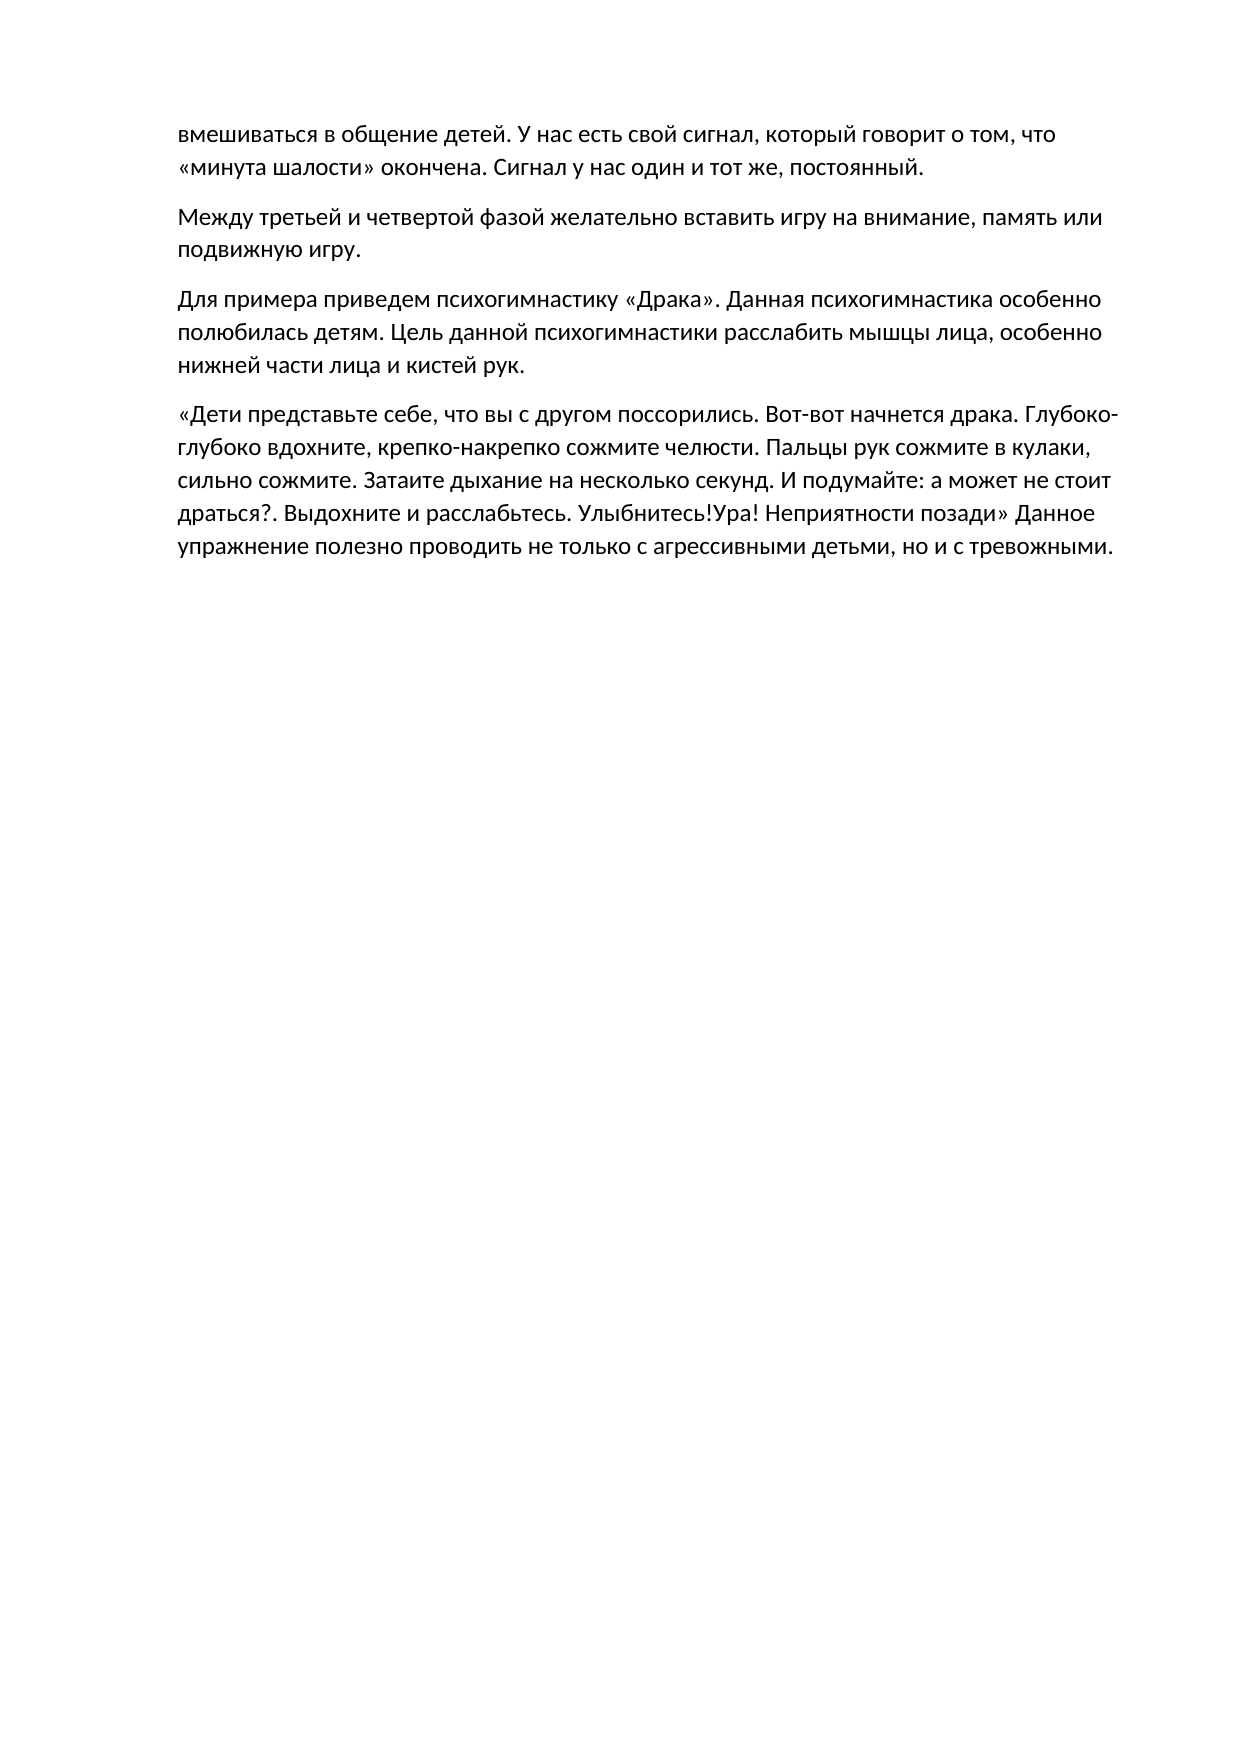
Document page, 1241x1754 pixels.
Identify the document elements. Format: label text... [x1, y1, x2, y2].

text Между третьей и четвертой фазой желательно вставить игру на внимание, память или подвижную игру. [177, 201, 1152, 264]
text «Дети представьте себе, что вы с другом поссорились. Вот-вот начнется драка. Глубоко- глубоко вдохните, крепко-накрепко сожмите челюсти. Пальцы рук сожмите в кулаки, сильно сожмите. Затаите дыхание на несколько секунд. И подумайте: а может не стоит драться?. Выдохните и расслабьтесь. Улыбнитесь!Ура! Неприятности позади» Данное упражнение полезно проводить не только с агрессивными детьми, но и с тревожными. [177, 398, 1152, 561]
text Для примера приведем психогимнастику «Драка». Данная психогимнастика особенно полюбилась детям. Цель данной психогимнастики расслабить мышцы лица, особенно нижней части лица и кистей рук. [177, 283, 1152, 379]
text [177, 118, 1152, 182]
